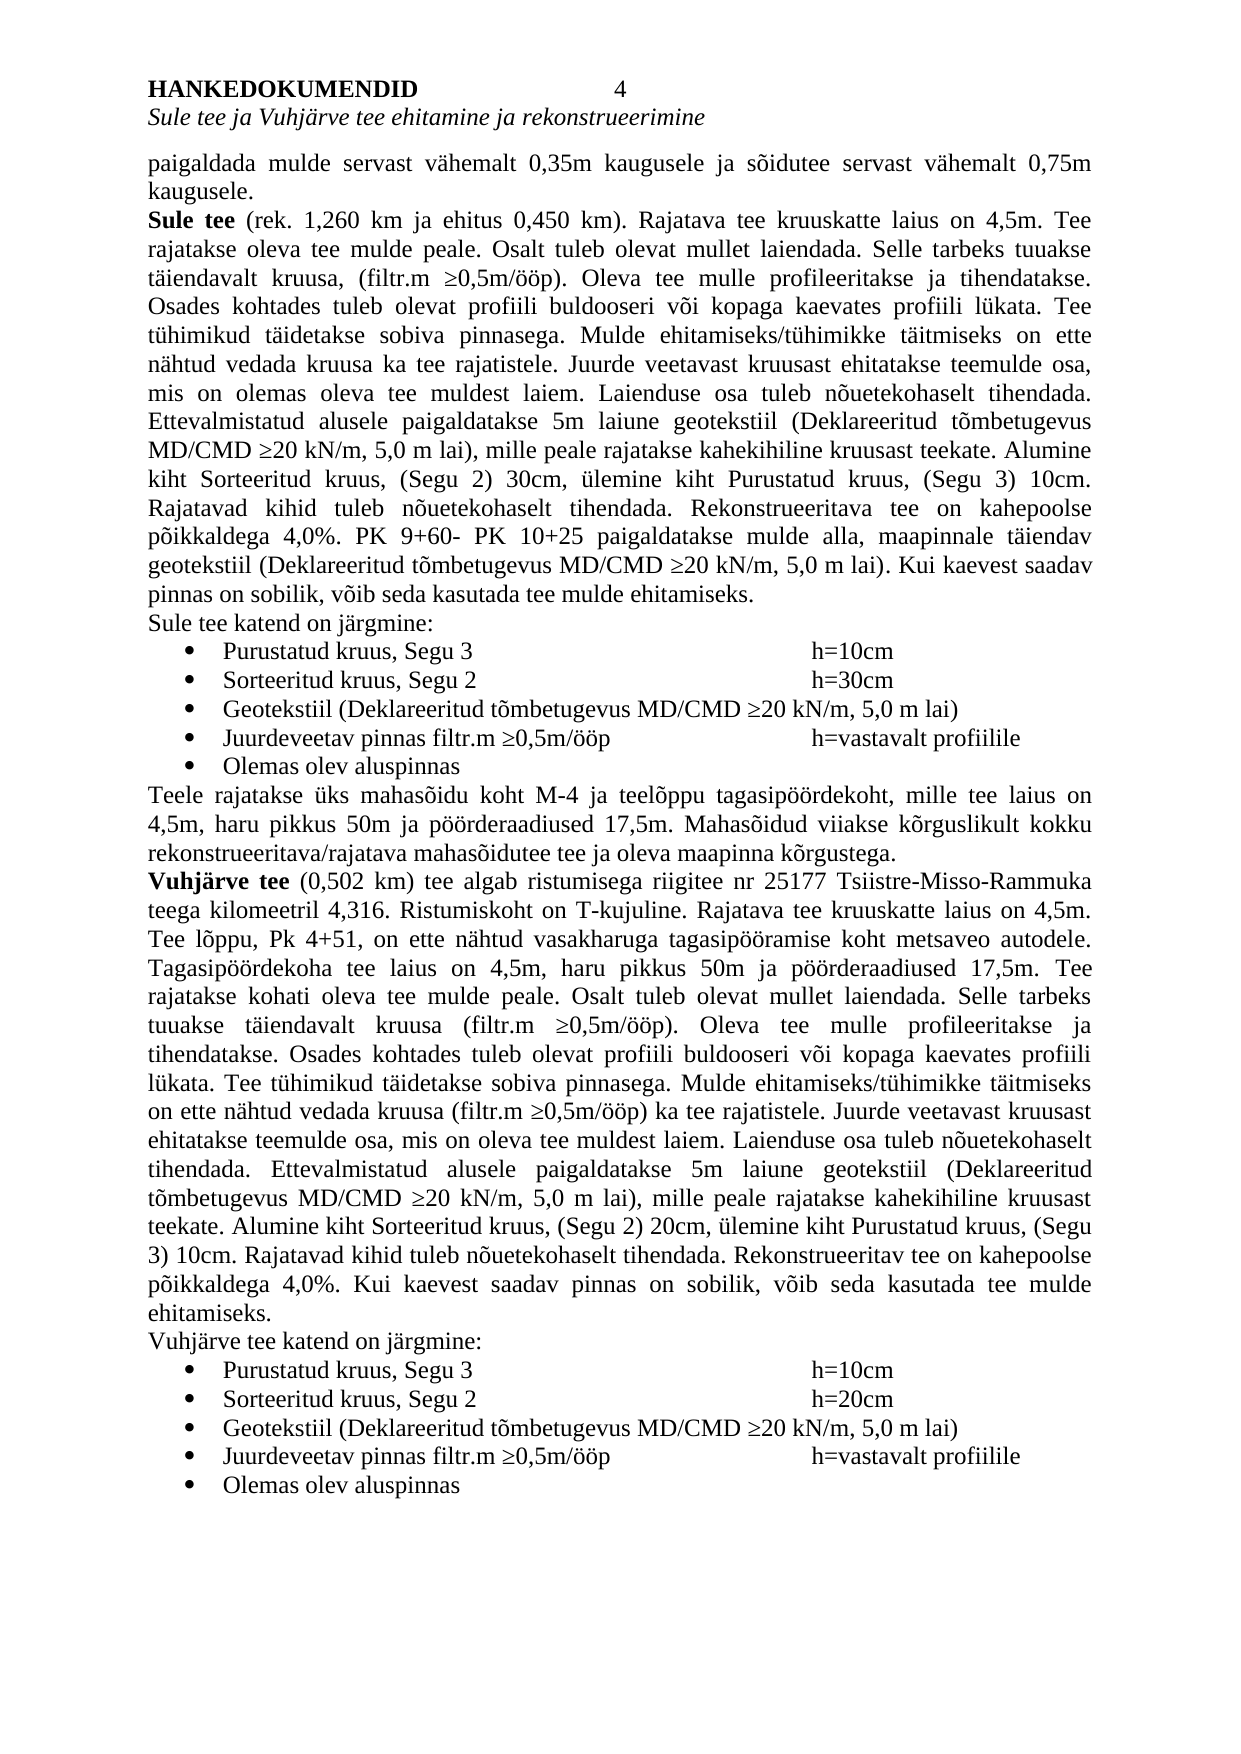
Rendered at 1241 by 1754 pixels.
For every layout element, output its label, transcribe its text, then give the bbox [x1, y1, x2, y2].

list Geotekstiil (Deklareeritud tõmbetugevus MD/CMD ≥20 kN/m, 5,0 m lai) [185, 1413, 1093, 1441]
list Geotekstiil (Deklareeritud tõmbetugevus MD/CMD ≥20 kN/m, 5,0 m lai) [185, 694, 1093, 723]
list Sorteeritud kruus, Segu 2 h=20cm [185, 1384, 1093, 1413]
list Olemas olev aluspinnas [185, 751, 1093, 780]
text Sule tee (rek. 1,260 km ja ehitus 0,450 km). Rajatava tee kruuskatte laius on 4,5m. Tee rajatakse oleva tee mulde peale. Osalt tuleb olevat mullet laiendada. Selle tarbeks tuuakse täiendavalt kruusa, (filtr.m ≥0,5m/ööp). Oleva tee mulle profileeritakse ja tihendatakse. Osades kohtades tuleb olevat profiili buldooseri või kopaga kaevates profiili lükata. Tee tühimikud täidetakse sobiva pinnasega. Mulde ehitamiseks/tühimikke täitmiseks on ette nähtud vedada kruusa ka tee rajatistele. Juurde veetavast kruusast ehitatakse teemulde osa, mis on olemas oleva tee muldest laiem. Laienduse osa tuleb nõuetekohaselt tihendada. Ettevalmistatud alusele paigaldatakse 5m laiune geotekstiil (Deklareeritud tõmbetugevus MD/CMD ≥20 kN/m, 5,0 m lai), mille peale rajatakse kahekihiline kruusast teekate. Alumine kiht Sorteeritud kruus, (Segu 2) 30cm, ülemine kiht Purustatud kruus, (Segu 3) 10cm. Rajatavad kihid tuleb nõuetekohaselt tihendada. Rekonstrueeritava tee on kahepoolse põikkaldega 4,0%. PK 9+60- PK 10+25 paigaldatakse mulde alla, maapinnale täiendav geotekstiil (Deklareeritud tõmbetugevus MD/CMD ≥20 kN/m, 5,0 m lai). Kui kaevest saadav pinnas on sobilik, võib seda kasutada tee mulde ehitamiseks. [148, 205, 1093, 608]
text Vuhjärve tee katend on järgmine: [148, 1326, 1093, 1355]
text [148, 148, 1093, 205]
text Sule tee katend on järgmine: [148, 608, 1093, 636]
list Purustatud kruus, Segu 3 h=10cm [185, 1355, 1093, 1384]
list Juurdeveetav pinnas filtr.m ≥0,5m/ööp h=vastavalt profiilile [185, 723, 1093, 751]
text Vuhjärve tee (0,502 km) tee algab ristumisega riigitee nr 25177 Tsiistre-Misso-Rammuka teega kilomeetril 4,316. Ristumiskoht on T-kujuline. Rajatava tee kruuskatte laius on 4,5m. Tee lõppu, Pk 4+51, on ette nähtud vasakharuga tagasipööramise koht metsaveo autodele. Tagasipöördekoha tee laius on 4,5m, haru pikkus 50m ja pöörderaadiused 17,5m. Tee rajatakse kohati oleva tee mulde peale. Osalt tuleb olevat mullet laiendada. Selle tarbeks tuuakse täiendavalt kruusa (filtr.m ≥0,5m/ööp). Oleva tee mulle profileeritakse ja tihendatakse. Osades kohtades tuleb olevat profiili buldooseri või kopaga kaevates profiili lükata. Tee tühimikud täidetakse sobiva pinnasega. Mulde ehitamiseks/tühimikke täitmiseks on ette nähtud vedada kruusa (filtr.m ≥0,5m/ööp) ka tee rajatistele. Juurde veetavast kruusast ehitatakse teemulde osa, mis on oleva tee muldest laiem. Laienduse osa tuleb nõuetekohaselt tihendada. Ettevalmistatud alusele paigaldatakse 5m laiune geotekstiil (Deklareeritud tõmbetugevus MD/CMD ≥20 kN/m, 5,0 m lai), mille peale rajatakse kahekihiline kruusast teekate. Alumine kiht Sorteeritud kruus, (Segu 2) 20cm, ülemine kiht Purustatud kruus, (Segu 3) 10cm. Rajatavad kihid tuleb nõuetekohaselt tihendada. Rekonstrueeritav tee on kahepoolse põikkaldega 4,0%. Kui kaevest saadav pinnas on sobilik, võib seda kasutada tee mulde ehitamiseks. [148, 866, 1093, 1326]
list Purustatud kruus, Segu 3 h=10cm [185, 636, 1093, 665]
text Teele rajatakse üks mahasõidu koht M-4 ja teelõppu tagasipöördekoht, mille tee laius on 4,5m, haru pikkus 50m ja pöörderaadiused 17,5m. Mahasõidud viiakse kõrguslikult kokku rekonstrueeritava/rajatava mahasõidutee tee ja oleva maapinna kõrgustega. [148, 780, 1093, 866]
list Olemas olev aluspinnas [185, 1470, 1093, 1499]
list Juurdeveetav pinnas filtr.m ≥0,5m/ööp h=vastavalt profiilile [185, 1441, 1093, 1470]
list Sorteeritud kruus, Segu 2 h=30cm [185, 665, 1093, 694]
